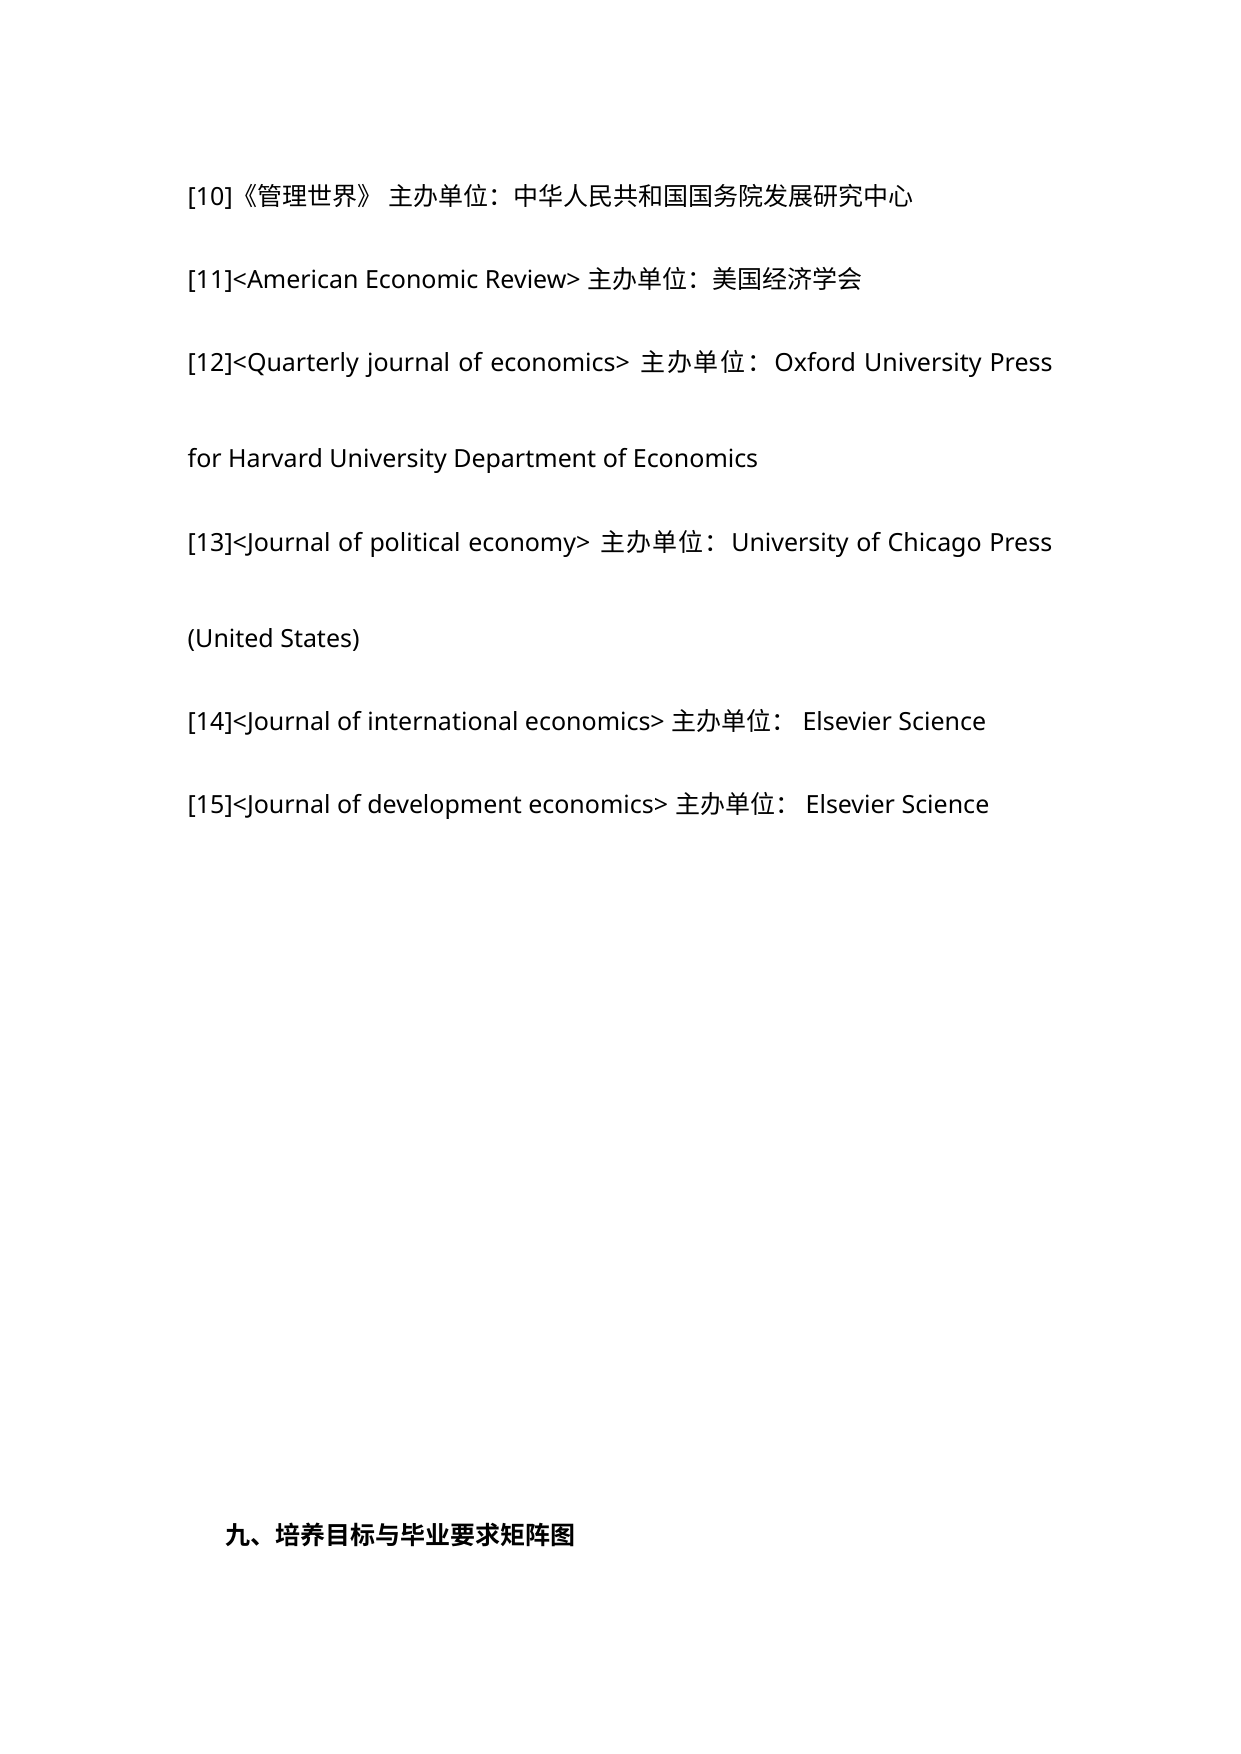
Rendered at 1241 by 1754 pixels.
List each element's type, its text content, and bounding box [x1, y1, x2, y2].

list 九、培养目标与毕业要求矩阵图 [187, 1501, 1053, 1566]
text [12]<Quarterly journal of economics> 主办单位：Oxford University Press for Harvard University Department of Economics [187, 328, 1053, 491]
text [11]<American Economic Review> 主办单位：美国经济学会 [187, 245, 1053, 310]
text [10]《管理世界》 主办单位：中华人民共和国国务院发展研究中心 [187, 162, 1053, 227]
text [14]<Journal of international economics> 主办单位： Elsevier Science [187, 687, 1053, 752]
text [15]<Journal of development economics> 主办单位： Elsevier Science [187, 770, 1053, 835]
text [13]<Journal of political economy> 主办单位：University of Chicago Press (United States) [187, 508, 1053, 670]
